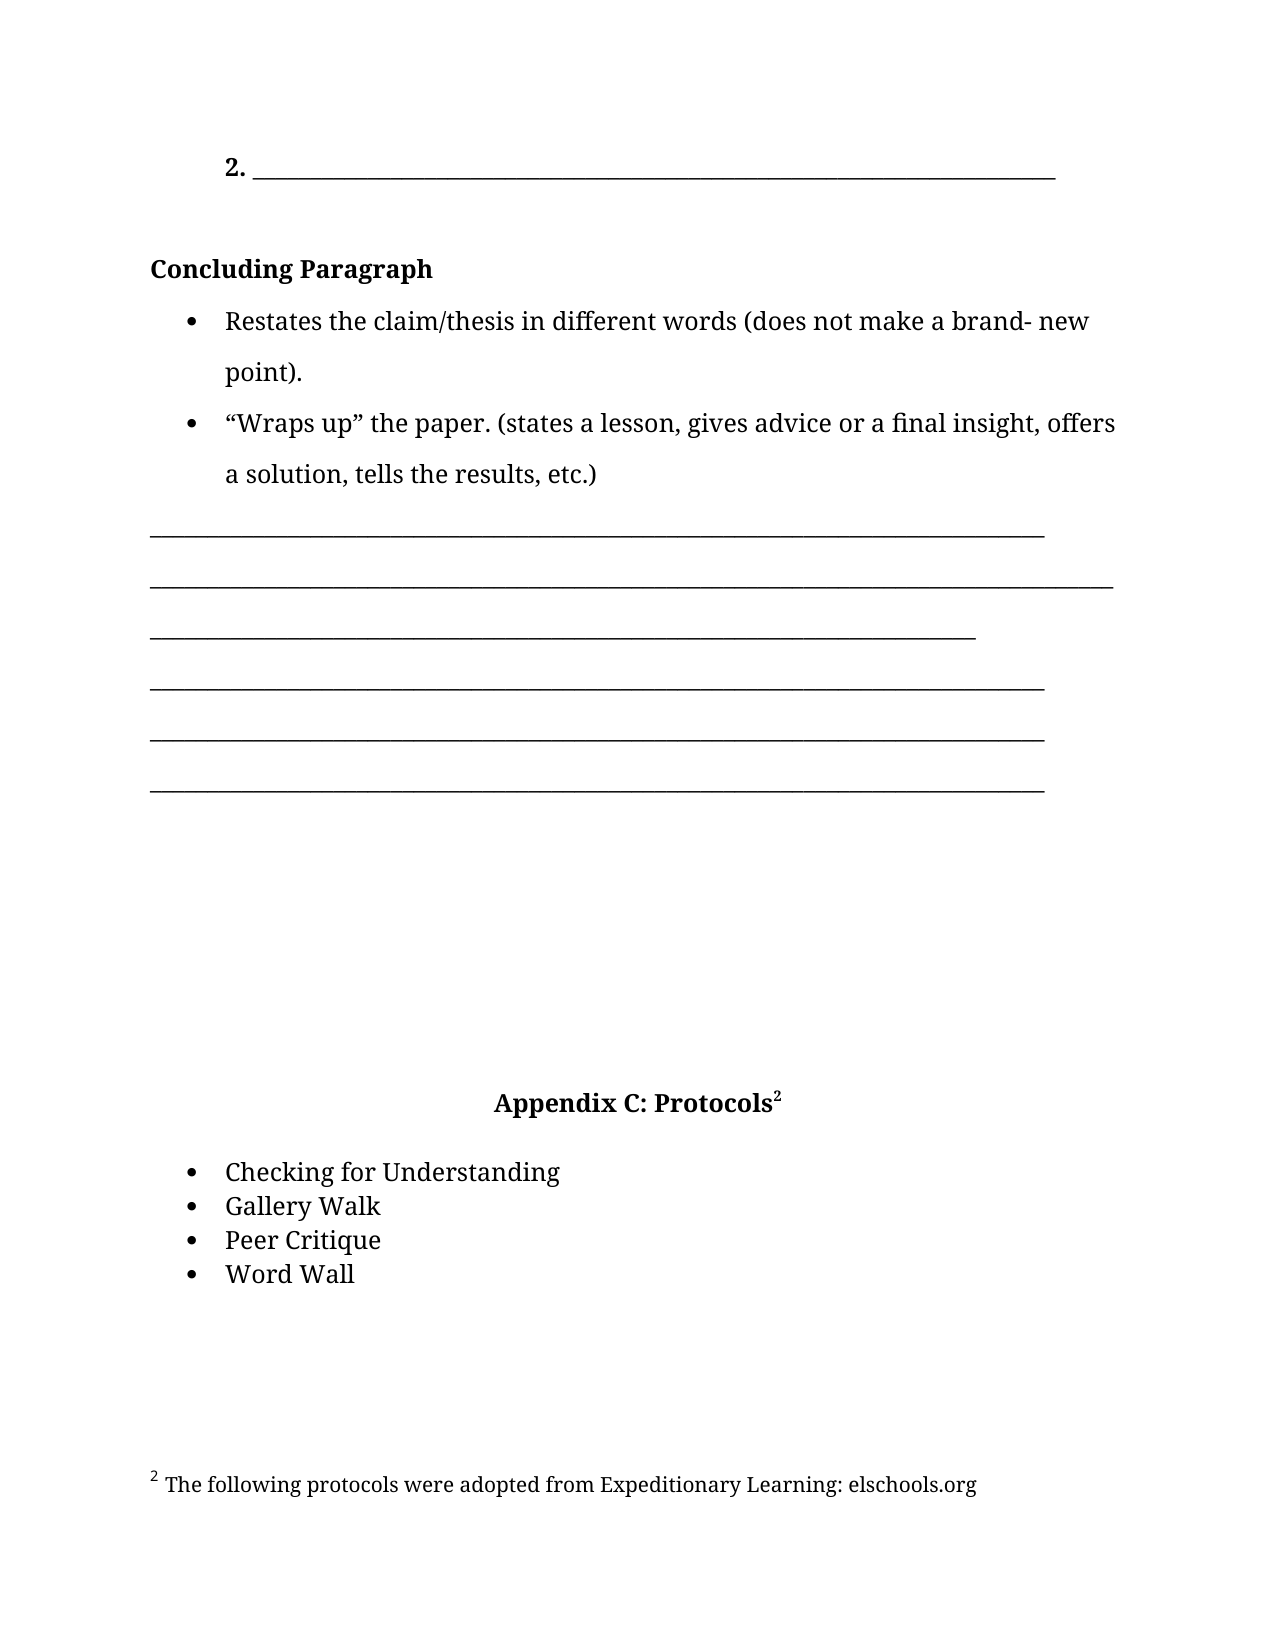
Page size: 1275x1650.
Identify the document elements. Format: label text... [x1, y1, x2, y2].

text Concluding Paragraph [150, 252, 1125, 286]
text ______________________________________________________________________________ [150, 711, 1125, 746]
list Restates the claim/thesis in different words (does not make a brand- new point). [187, 303, 1125, 388]
list “Wraps up” the paper. (states a lesson, gives advice or a final insight, offers a solution, tells the results, etc.) [187, 405, 1125, 490]
text ______________________________________________________________________________ [150, 762, 1125, 797]
text ______________________________________________________________________________ [150, 507, 1125, 541]
text ____________________________________________________________________________________________________________________________________________________________ [150, 558, 1125, 643]
text 2. ______________________________________________________________________ [150, 150, 1125, 184]
list Peer Critique [187, 1222, 1125, 1256]
text Appendix C: Protocols [150, 1086, 1125, 1120]
list Gallery Walk [187, 1188, 1125, 1222]
list Word Wall [187, 1256, 1125, 1290]
text ______________________________________________________________________________ [150, 660, 1125, 694]
list Checking for Understanding [187, 1154, 1125, 1188]
